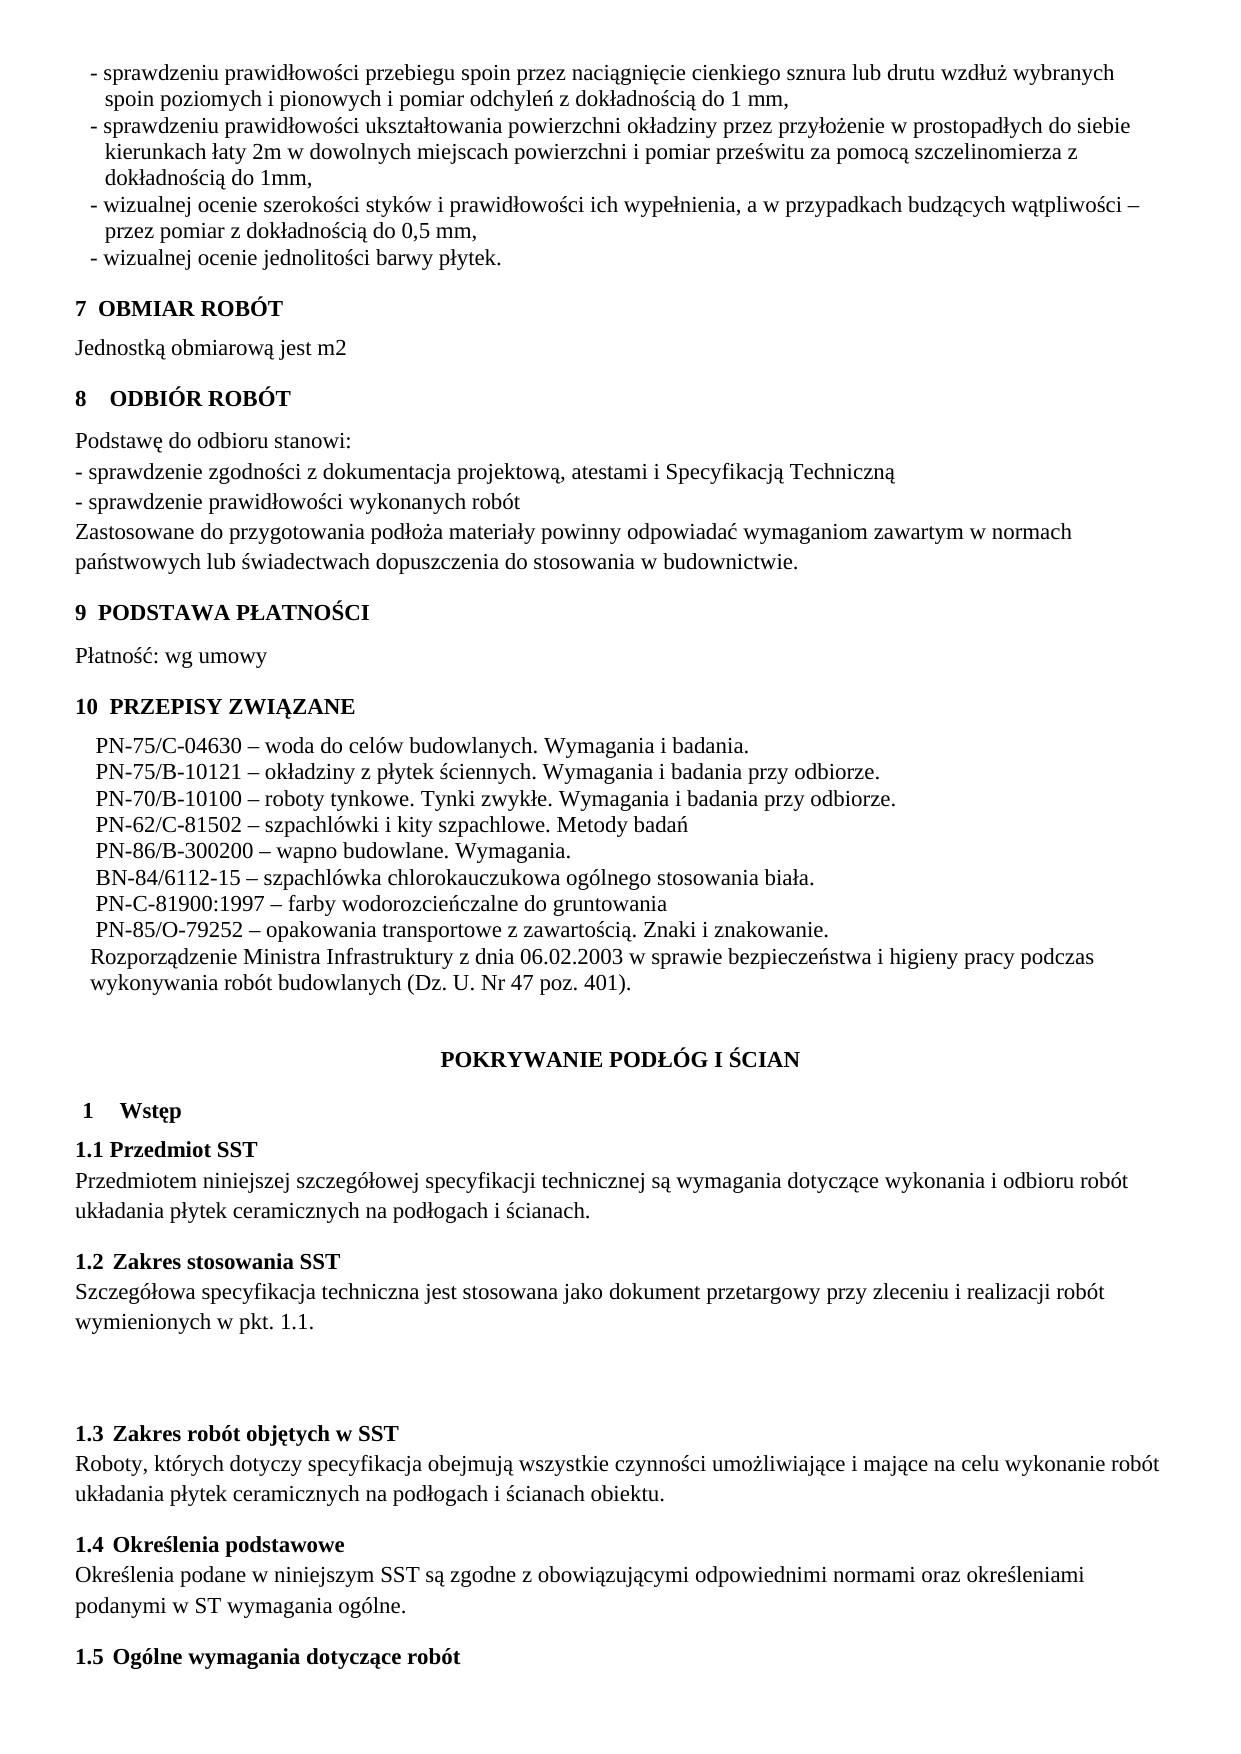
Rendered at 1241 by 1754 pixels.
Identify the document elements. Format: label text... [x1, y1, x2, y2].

text Płatność: wg umowy [75, 642, 1165, 668]
text PN-75/C-04630 – woda do celów budowlanych. Wymagania i badania. [90, 732, 1165, 758]
text PN-70/B-10100 – roboty tynkowe. Tynki zwykłe. Wymagania i badania przy odbiorze. [90, 785, 1165, 811]
text - sprawdzeniu prawidłowości przebiegu spoin przez naciągnięcie cienkiego sznura lub drutu wzdłuż wybranych spoin poziomych i pionowych i pomiar odchyleń z dokładnością do , [90, 59, 1165, 112]
text - sprawdzeniu prawidłowości ukształtowania powierzchni okładziny przez przyłożenie w prostopadłych do siebie kierunkach łaty 2m w dowolnych miejscach powierzchni i pomiar prześwitu za pomocą szczelinomierza z dokładnością do 1mm, [90, 112, 1165, 191]
text POKRYWANIE PODŁÓG I ŚCIAN [75, 1047, 1165, 1073]
text 7 OBMIAR ROBÓT [75, 295, 1165, 321]
text PN-85/O-79252 – opakowania transportowe z zawartością. Znaki i znakowanie. [90, 916, 1165, 943]
text - wizualnej ocenie szerokości styków i prawidłowości ich wypełnienia, a w przypadkach budzących wątpliwości – przez pomiar z dokładnością do , [90, 191, 1165, 243]
text Szczegółowa specyfikacja techniczna jest stosowana jako dokument przetargowy przy zleceniu i realizacji robót wymienionych w pkt. 1.1. [75, 1278, 1165, 1335]
text Przedmiotem niniejszej szczegółowej specyfikacji technicznej są wymagania dotyczące wykonania i odbioru robót układania płytek ceramicznych na podłogach i ścianach. [75, 1167, 1165, 1223]
text Określenia podane w niniejszym SST są zgodne z obowiązującymi odpowiednimi normami oraz określeniami podanymi w ST wymagania ogólne. [75, 1561, 1165, 1618]
text Podstawę do odbioru stanowi: [75, 427, 1165, 454]
list Wstęp [82, 1098, 1165, 1124]
text - sprawdzenie prawidłowości wykonanych robót [75, 488, 1165, 514]
text PN-86/B-300200 – wapno budowlane. Wymagania. [90, 837, 1165, 864]
text BN-84/6112-15 – szpachlówka chlorokauczukowa ogólnego stosowania biała. [90, 864, 1165, 890]
text Zastosowane do przygotowania podłoża materiały powinny odpowiadać wymaganiom zawartym w normach państwowych lub świadectwach dopuszczenia do stosowania w budownictwie. [75, 518, 1165, 575]
text - wizualnej ocenie jednolitości barwy płytek. [90, 243, 1165, 270]
text 8 ODBIÓR ROBÓT [75, 385, 1165, 411]
text Roboty, których dotyczy specyfikacja obejmują wszystkie czynności umożliwiające i mające na celu wykonanie robót układania płytek ceramicznych na podłogach i ścianach obiektu. [75, 1450, 1165, 1507]
list Zakres stosowania SST [75, 1248, 1165, 1274]
text 10 PRZEPISY ZWIĄZANE [75, 693, 1165, 719]
list Zakres robót objętych w SST [75, 1420, 1165, 1446]
text - sprawdzenie zgodności z dokumentacja projektową, atestami i Specyfikacją Techniczną [75, 458, 1165, 484]
text Jednostką obmiarową jest m2 [75, 334, 1165, 360]
text 1.1 Przedmiot SST [75, 1136, 1165, 1163]
text PN-62/C-81502 – szpachlówki i kity szpachlowe. Metody badań [90, 811, 1165, 837]
text PN-C-81900:1997 – farby wodorozcieńczalne do gruntowania [90, 890, 1165, 916]
list Określenia podstawowe [75, 1531, 1165, 1558]
text PN-75/B-10121 – okładziny z płytek ściennych. Wymagania i badania przy odbiorze. [90, 758, 1165, 785]
text Rozporządzenie Ministra Infrastruktury z dnia 06.02.2003 w sprawie bezpieczeństwa i higieny pracy podczas wykonywania robót budowlanych (Dz. U. Nr 47 poz. 401). [90, 943, 1165, 996]
list Ogólne wymagania dotyczące robót [75, 1643, 1165, 1669]
text 9 PODSTAWA PŁATNOŚCI [75, 599, 1165, 626]
